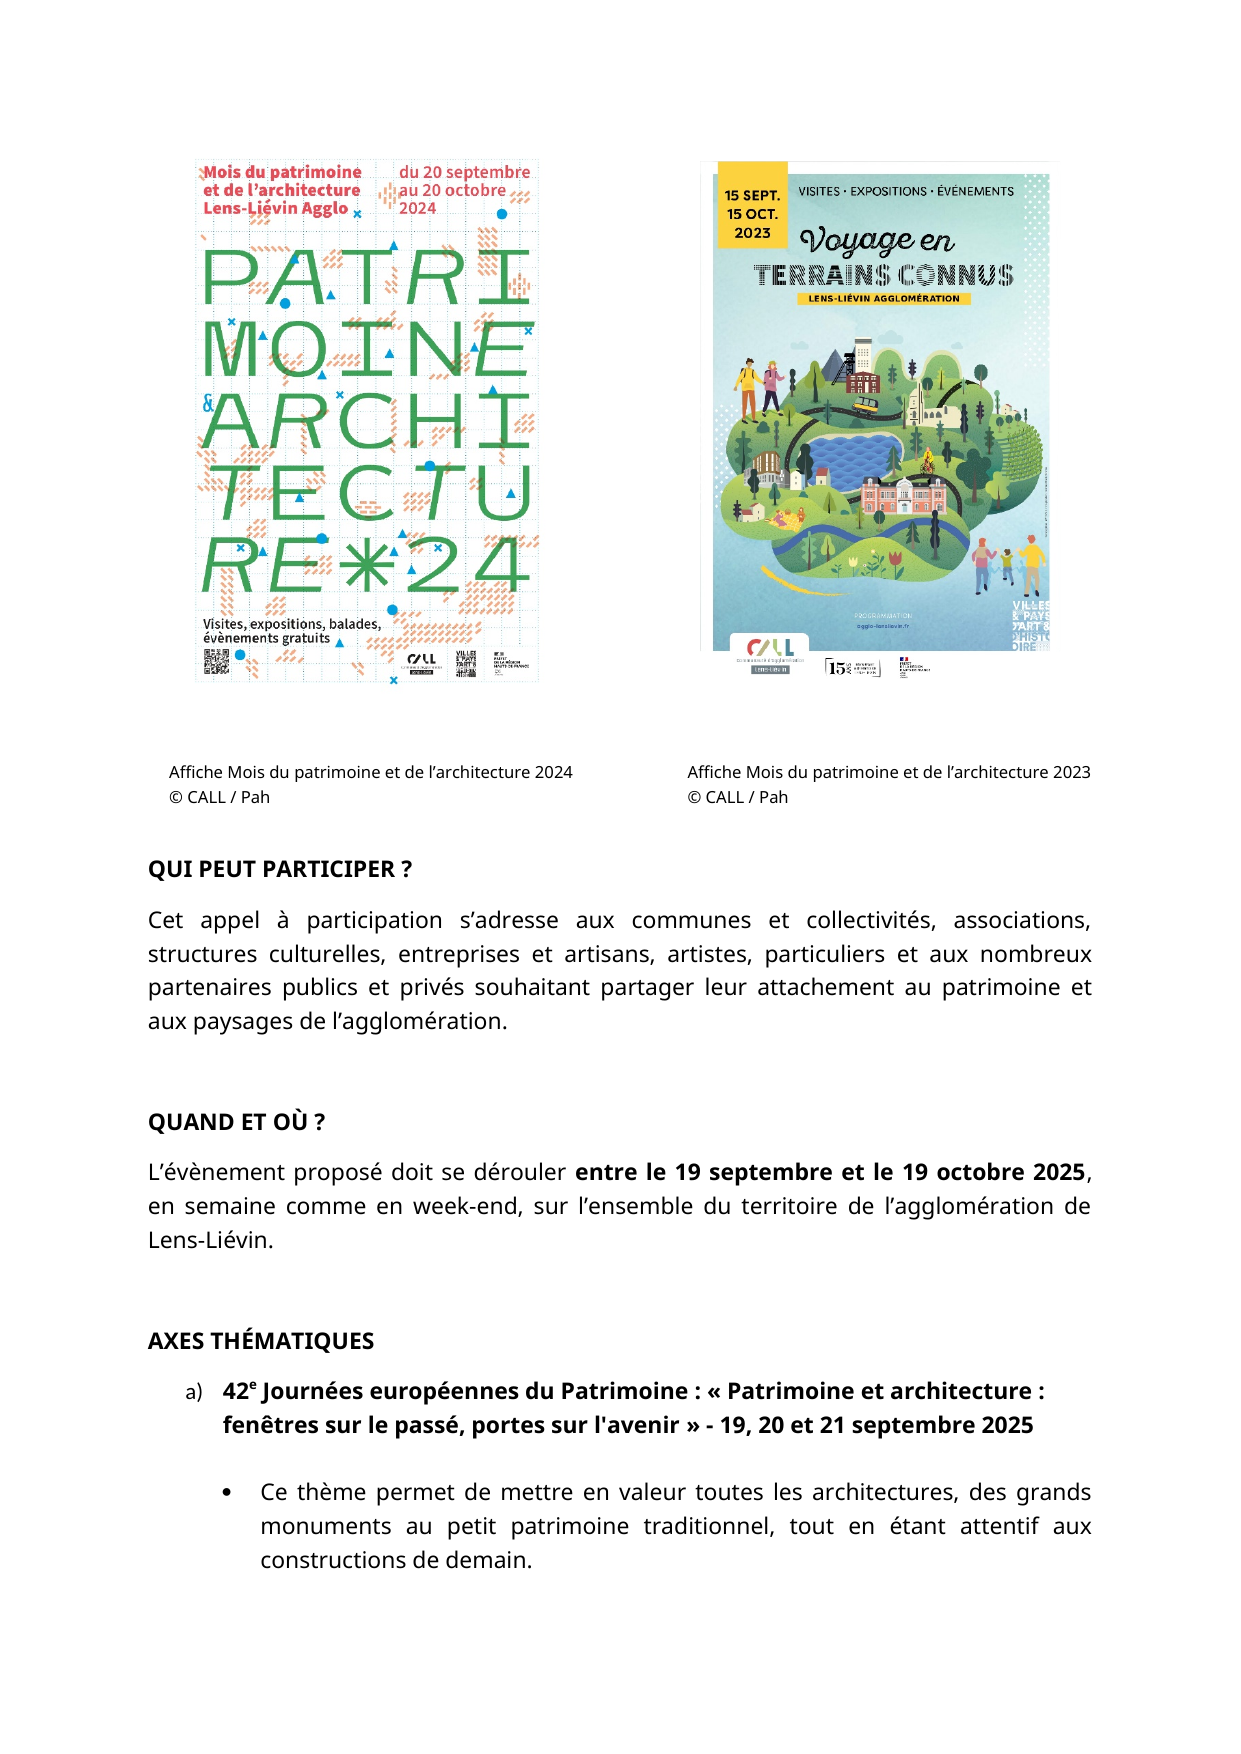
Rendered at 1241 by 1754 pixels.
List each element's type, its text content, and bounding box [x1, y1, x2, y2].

text QUI PEUT PARTICIPER ? [148, 853, 1093, 885]
list Ce thème permet de mettre en valeur toutes les architectures, des grands monuments au petit patrimoine traditionnel, tout en étant attentif aux constructions de demain. [223, 1476, 1093, 1575]
list 42e Journées européennes du Patrimoine : « Patrimoine et architecture : fenêtres sur le passé, portes sur l'avenir » - 19, 20 et 21 septembre 2025 [185, 1375, 1093, 1440]
picture [700, 161, 1060, 687]
picture [173, 147, 560, 694]
text AXES THÉMATIQUES [148, 1325, 1093, 1356]
text QUAND ET OÙ ? [148, 1106, 1093, 1137]
text L’évènement proposé doit se dérouler entre le 19 septembre et le 19 octobre 2025, en semaine comme en week-end, sur l’ensemble du territoire de l’agglomération de Lens-Liévin. [148, 1156, 1093, 1255]
text Cet appel à participation s’adresse aux communes et collectivités, associations, structures culturelles, entreprises et artisans, artistes, particuliers et aux nombreux partenaires publics et privés souhaitant partager leur attachement au patrimoine et aux paysages de l’agglomération. [148, 904, 1093, 1036]
